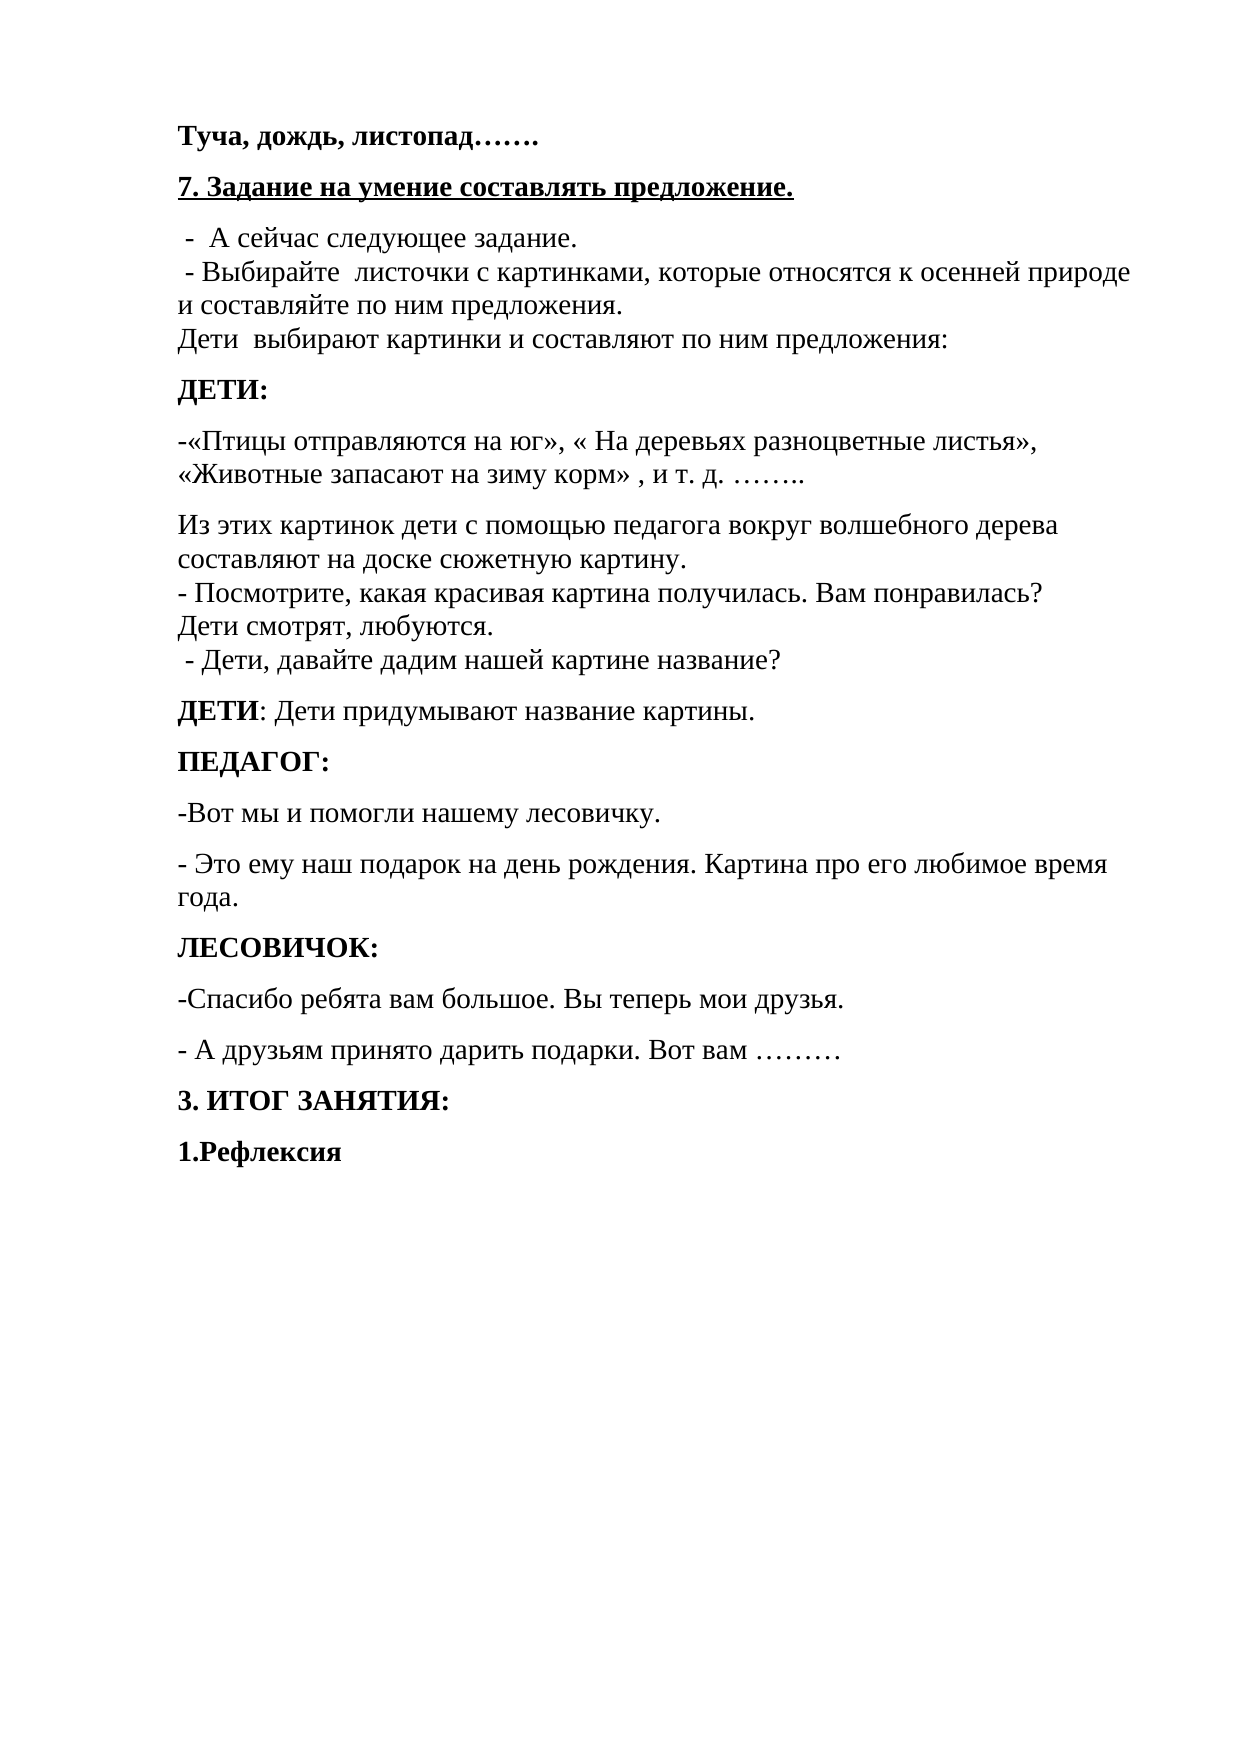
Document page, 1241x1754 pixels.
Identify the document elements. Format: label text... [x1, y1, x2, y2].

text 1.Рефлексия [177, 1134, 1152, 1168]
text -«Птицы отправляются на юг», « На деревьях разноцветные листья», «Животные запасают на зиму корм» , и т. д. …….. [177, 423, 1152, 490]
text -Спасибо ребята вам большое. Вы теперь мои друзья. [177, 981, 1152, 1015]
text - А друзьям принято дарить подарки. Вот вам ……… [177, 1032, 1152, 1066]
text - Это ему наш подарок на день рождения. Картина про его любимое время года. [177, 846, 1152, 913]
text ПЕДАГОГ: [177, 744, 1152, 777]
text 3. ИТОГ ЗАНЯТИЯ: [177, 1083, 1152, 1117]
text ДЕТИ: Дети придумывают название картины. [177, 693, 1152, 727]
text -Вот мы и помогли нашему лесовичку. [177, 795, 1152, 828]
text ДЕТИ: [177, 372, 1152, 406]
text Туча, дождь, листопад……. [177, 118, 1152, 152]
text - А сейчас следующее задание. - Выбирайте листочки с картинками, которые относятся к осенней природе и составляйте по ним предложения. Дети выбирают картинки и составляют по ним предложения: [177, 220, 1152, 354]
text Из этих картинок дети с помощью педагога вокруг волшебного дерева составляют на доске сюжетную картину. - Посмотрите, какая красивая картина получилась. Вам понравилась? Дети смотрят, любуются. - Дети, давайте дадим нашей картине название? [177, 507, 1152, 676]
text ЛЕСОВИЧОК: [177, 930, 1152, 964]
text 7. Задание на умение составлять предложение. [177, 169, 1152, 203]
